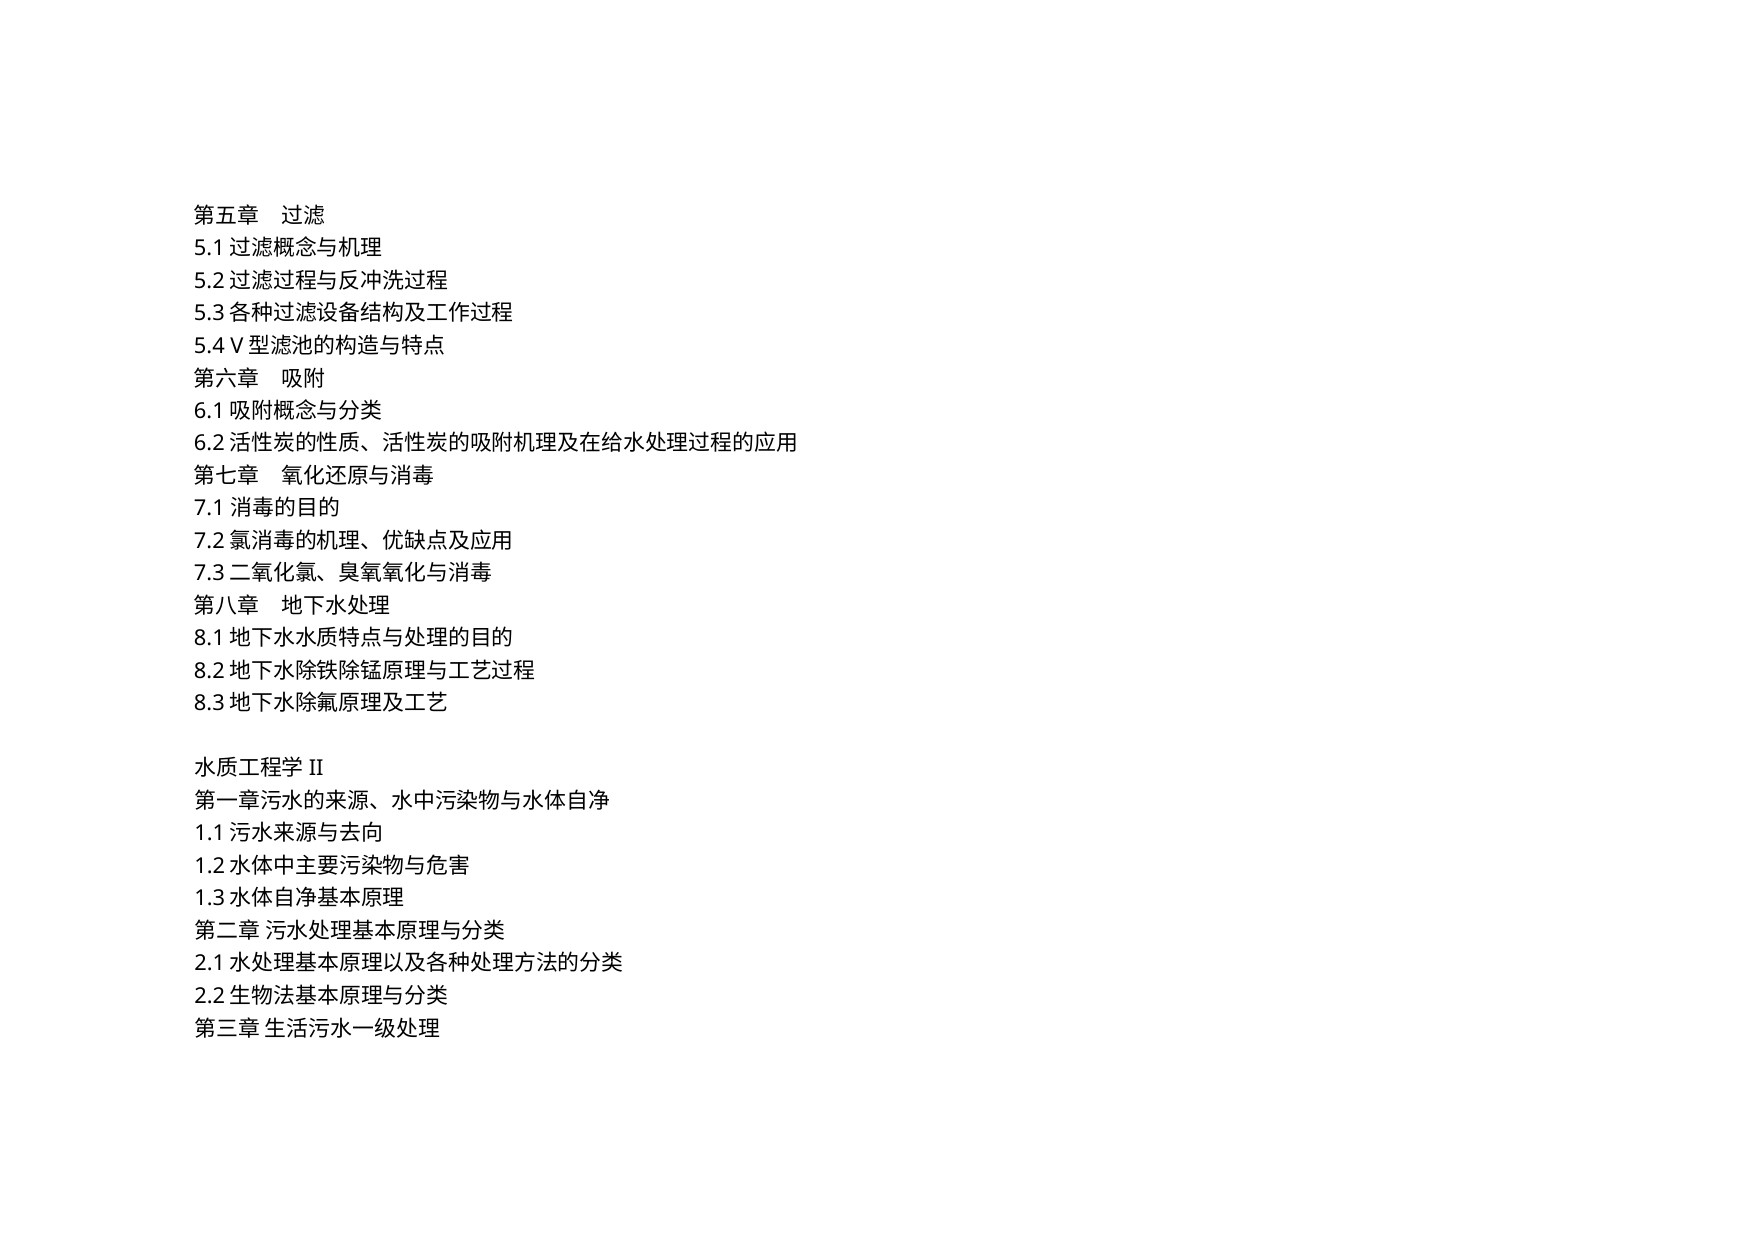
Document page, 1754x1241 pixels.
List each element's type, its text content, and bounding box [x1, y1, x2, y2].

text 6.1吸附概念与分类 [150, 393, 1604, 425]
text 第五章 过滤 [150, 198, 1604, 230]
text 1.1污水来源与去向 [150, 815, 1604, 848]
text 5.4 V型滤池的构造与特点 [150, 328, 1604, 360]
text 第七章 氧化还原与消毒 [150, 458, 1604, 490]
text 5.1过滤概念与机理 [150, 230, 1604, 263]
text 第六章 吸附 [150, 360, 1604, 393]
text 7.3二氧化氯、臭氧氧化与消毒 [150, 555, 1604, 588]
text 7.1 消毒的目的 [150, 490, 1604, 523]
text 8.3地下水除氟原理及工艺 [150, 685, 1604, 718]
text 1.2水体中主要污染物与危害 [150, 848, 1604, 880]
text 8.1地下水水质特点与处理的目的 [150, 620, 1604, 653]
text 第三章 生活污水一级处理 [150, 1010, 1604, 1043]
text 水质工程学 II [150, 750, 1604, 783]
text 第一章污水的来源、水中污染物与水体自净 [150, 783, 1604, 815]
text 第八章 地下水处理 [150, 588, 1604, 620]
text 7.2氯消毒的机理、优缺点及应用 [150, 523, 1604, 555]
text 5.3各种过滤设备结构及工作过程 [150, 295, 1604, 328]
text 第二章 污水处理基本原理与分类 [150, 913, 1604, 945]
text 6.2活性炭的性质、活性炭的吸附机理及在给水处理过程的应用 [150, 425, 1604, 458]
text 5.2过滤过程与反冲洗过程 [150, 263, 1604, 295]
text 8.2地下水除铁除锰原理与工艺过程 [150, 653, 1604, 685]
text 2.2生物法基本原理与分类 [150, 978, 1604, 1010]
text 1.3水体自净基本原理 [150, 880, 1604, 913]
text 2.1水处理基本原理以及各种处理方法的分类 [150, 945, 1604, 978]
